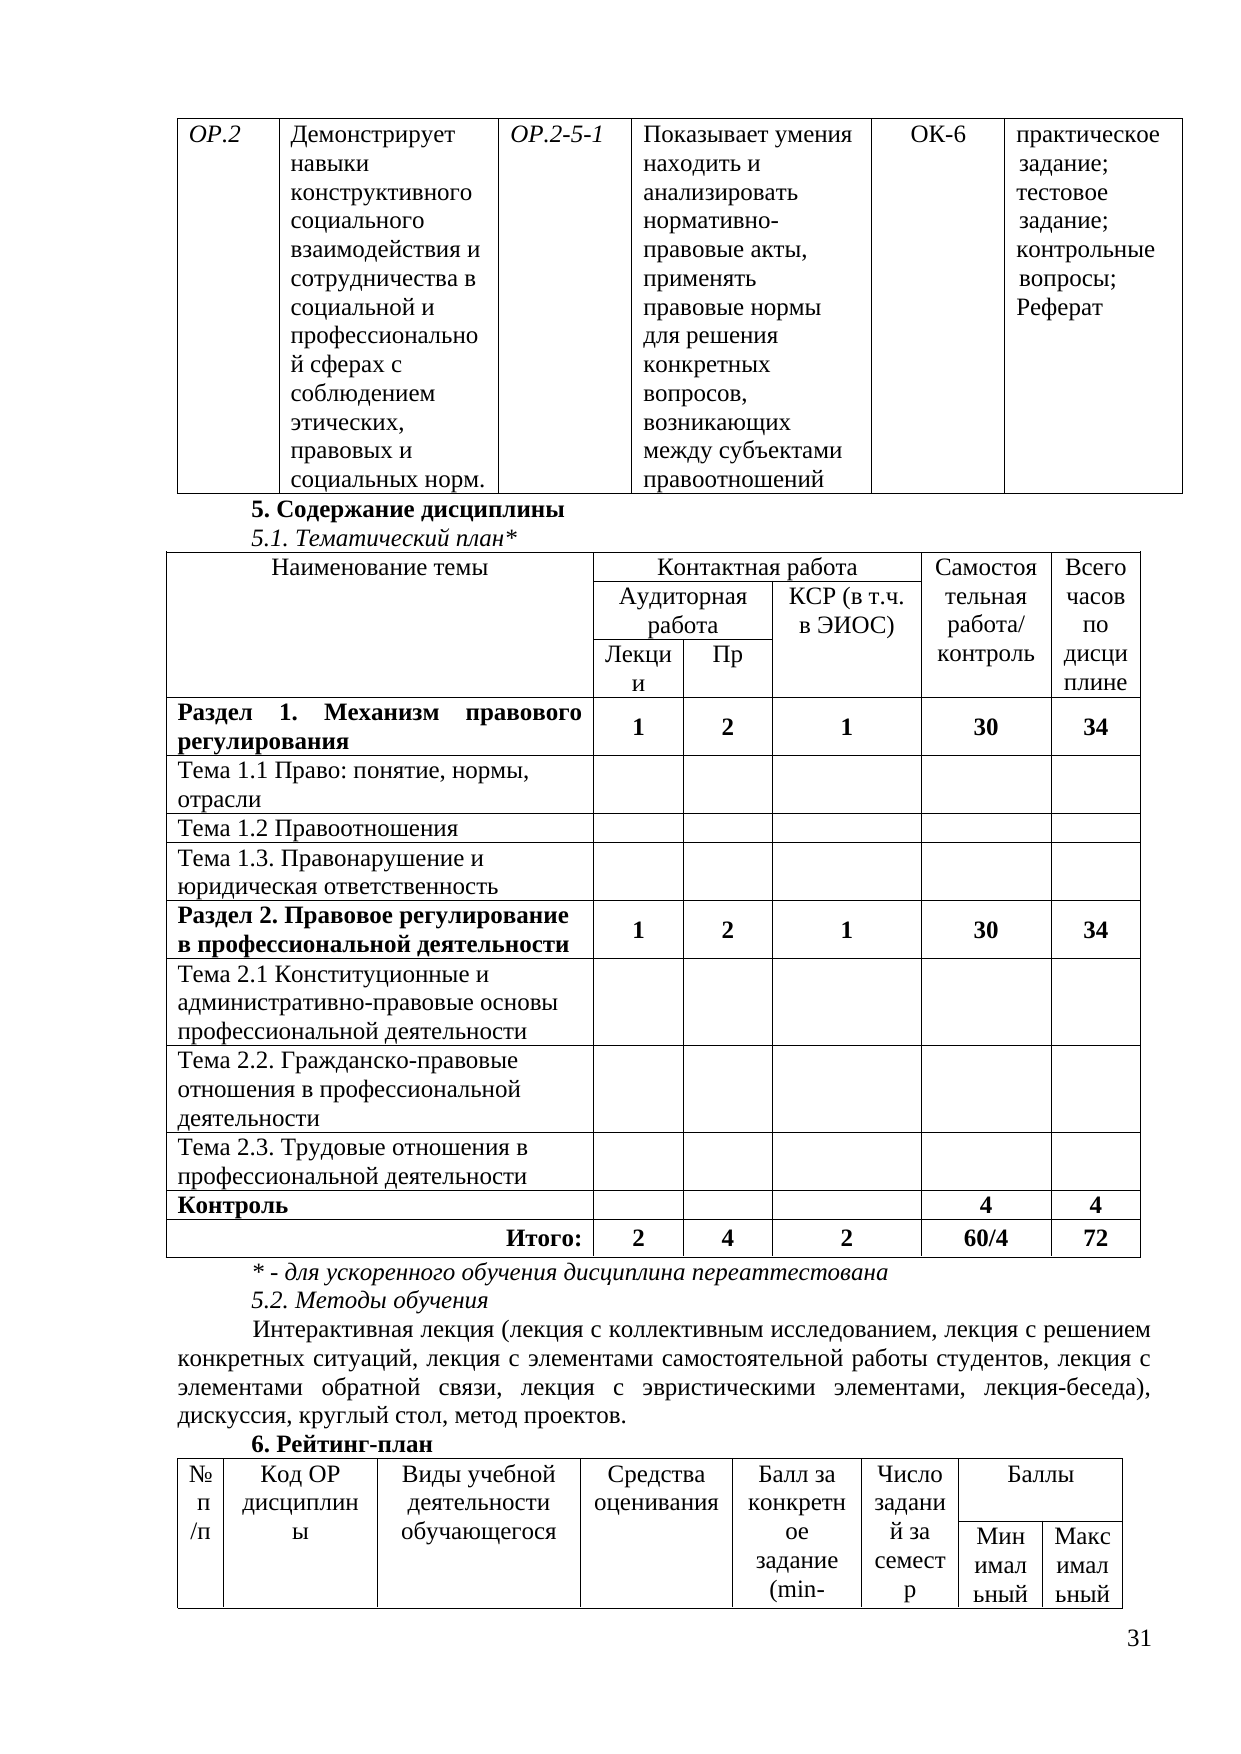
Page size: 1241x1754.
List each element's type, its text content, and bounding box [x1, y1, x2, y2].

text 5.1. Тематический план* [177, 523, 1152, 551]
table_cell 2 [684, 698, 772, 755]
table_cell 1 [773, 698, 921, 755]
table_cell 60/4 [922, 1220, 1051, 1256]
table_cell Контроль [167, 1191, 593, 1219]
table_cell Тема 2.3. Трудовые отношения в профессиональной деятельности [167, 1133, 593, 1190]
table_header Балл за конкретное задание (min-max) [733, 1459, 861, 1607]
text * - для ускоренного обучения дисциплина переаттестована [177, 1257, 1152, 1286]
table_cell [684, 1046, 772, 1132]
table_cell 1 [594, 901, 683, 958]
table_cell [594, 843, 683, 900]
table_cell КСР (в т.ч. в ЭИОС) [773, 582, 921, 697]
table_cell [1052, 1133, 1140, 1190]
table_cell Тема 1.1 Право: понятие, нормы, отрасли [167, 756, 593, 813]
table_cell 1 [773, 901, 921, 958]
table_cell 4 [684, 1220, 772, 1256]
table_cell Лекции [594, 640, 683, 697]
table_cell 2 [684, 901, 772, 958]
table_header Число заданий за семестр [862, 1459, 958, 1607]
table_cell [1052, 959, 1140, 1045]
table_cell [684, 1191, 772, 1219]
table_cell 2 [773, 1220, 921, 1256]
table_cell [594, 1191, 683, 1219]
table_cell 72 [1052, 1220, 1140, 1256]
table_header Наименование темы [167, 553, 593, 697]
table_cell 30 [922, 901, 1051, 958]
table_cell [594, 814, 683, 842]
table_cell 2 [594, 1220, 683, 1256]
table_cell Раздел 1. Механизм правового регулирования [167, 698, 593, 755]
table_cell [684, 959, 772, 1045]
table_cell [773, 756, 921, 813]
table_cell 34 [1052, 901, 1140, 958]
table_cell [684, 1133, 772, 1190]
table_cell ОР.2 [178, 119, 279, 493]
table_cell [1052, 814, 1140, 842]
table_cell 30 [922, 698, 1051, 755]
table_cell Показывает умения находить и анализировать нормативно-правовые акты, применять правовые нормы для решения конкретных вопросов, возникающих между субъектами правоотношений [632, 119, 871, 493]
table_cell Тема 2.2. Гражданско-правовые отношения в профессиональной деятельности [167, 1046, 593, 1132]
table_header Самостоятельная работа/ контроль [922, 553, 1051, 697]
table_cell [684, 814, 772, 842]
table_header Всего часов по дисциплине [1052, 553, 1140, 697]
table_cell [684, 756, 772, 813]
table_header Виды учебной деятельности обучающегося [378, 1459, 580, 1607]
table_cell [1052, 756, 1140, 813]
table_cell [922, 1133, 1051, 1190]
table_cell Пр [684, 640, 772, 697]
table_cell [773, 959, 921, 1045]
table_cell [922, 814, 1051, 842]
table_cell практическое задание; тестовое задание; контрольные вопросы; Реферат [1005, 119, 1182, 493]
table_header Контактная работа [594, 553, 921, 581]
table_cell [922, 843, 1051, 900]
text 5.2. Методы обучения [177, 1286, 1152, 1314]
table_cell [594, 1133, 683, 1190]
table_cell Раздел 2. Правовое регулирование в профессиональной деятельности [167, 901, 593, 958]
table_cell [773, 1133, 921, 1190]
table_cell 34 [1052, 698, 1140, 755]
table_cell [684, 843, 772, 900]
table_cell [594, 1046, 683, 1132]
table_header Код ОР дисциплины [224, 1459, 377, 1607]
table_cell Тема 2.1 Конституционные и административно-правовые основы профессиональной деятельности [167, 959, 593, 1045]
table_header № п/п [178, 1459, 223, 1607]
text 6. Рейтинг-план [177, 1429, 1152, 1458]
table_cell [773, 814, 921, 842]
table_header Баллы [959, 1459, 1122, 1521]
table_cell [922, 959, 1051, 1045]
table_cell [773, 1046, 921, 1132]
table_cell Аудиторная работа [594, 582, 772, 639]
table_cell Демонстрирует навыки конструктивного социального взаимодействия и сотрудничества в социальной и профессиональной сферах с соблюдением этических, правовых и социальных норм. [280, 119, 498, 493]
table_cell ОР.2-5-1 [499, 119, 631, 493]
table_cell 1 [594, 698, 683, 755]
table_cell 4 [922, 1191, 1051, 1219]
table_cell Максимальный [1043, 1522, 1122, 1607]
table_cell [922, 1046, 1051, 1132]
table_cell Тема 1.2 Правоотношения [167, 814, 593, 842]
text Интерактивная лекция (лекция с коллективным исследованием, лекция с решением конкретных ситуаций, лекция с элементами самостоятельной работы студентов, лекция с элементами обратной связи, лекция с эвристическими элементами, лекция-беседа), дискуссия, круглый стол, метод проектов. [177, 1314, 1152, 1429]
table_cell [773, 1191, 921, 1219]
table_cell Минимальный [959, 1522, 1042, 1607]
table_cell [922, 756, 1051, 813]
table_cell Тема 1.3. Правонарушение и юридическая ответственность [167, 843, 593, 900]
table_cell [1052, 1046, 1140, 1132]
table_header Средства оценивания [581, 1459, 732, 1607]
table_cell 4 [1052, 1191, 1140, 1219]
table_cell [1052, 843, 1140, 900]
table_cell [773, 843, 921, 900]
table_cell ОК-6 [872, 119, 1004, 493]
table_cell [594, 959, 683, 1045]
text 5. Содержание дисциплины [177, 494, 1152, 523]
table_cell Итого: [167, 1220, 593, 1256]
table_cell [594, 756, 683, 813]
